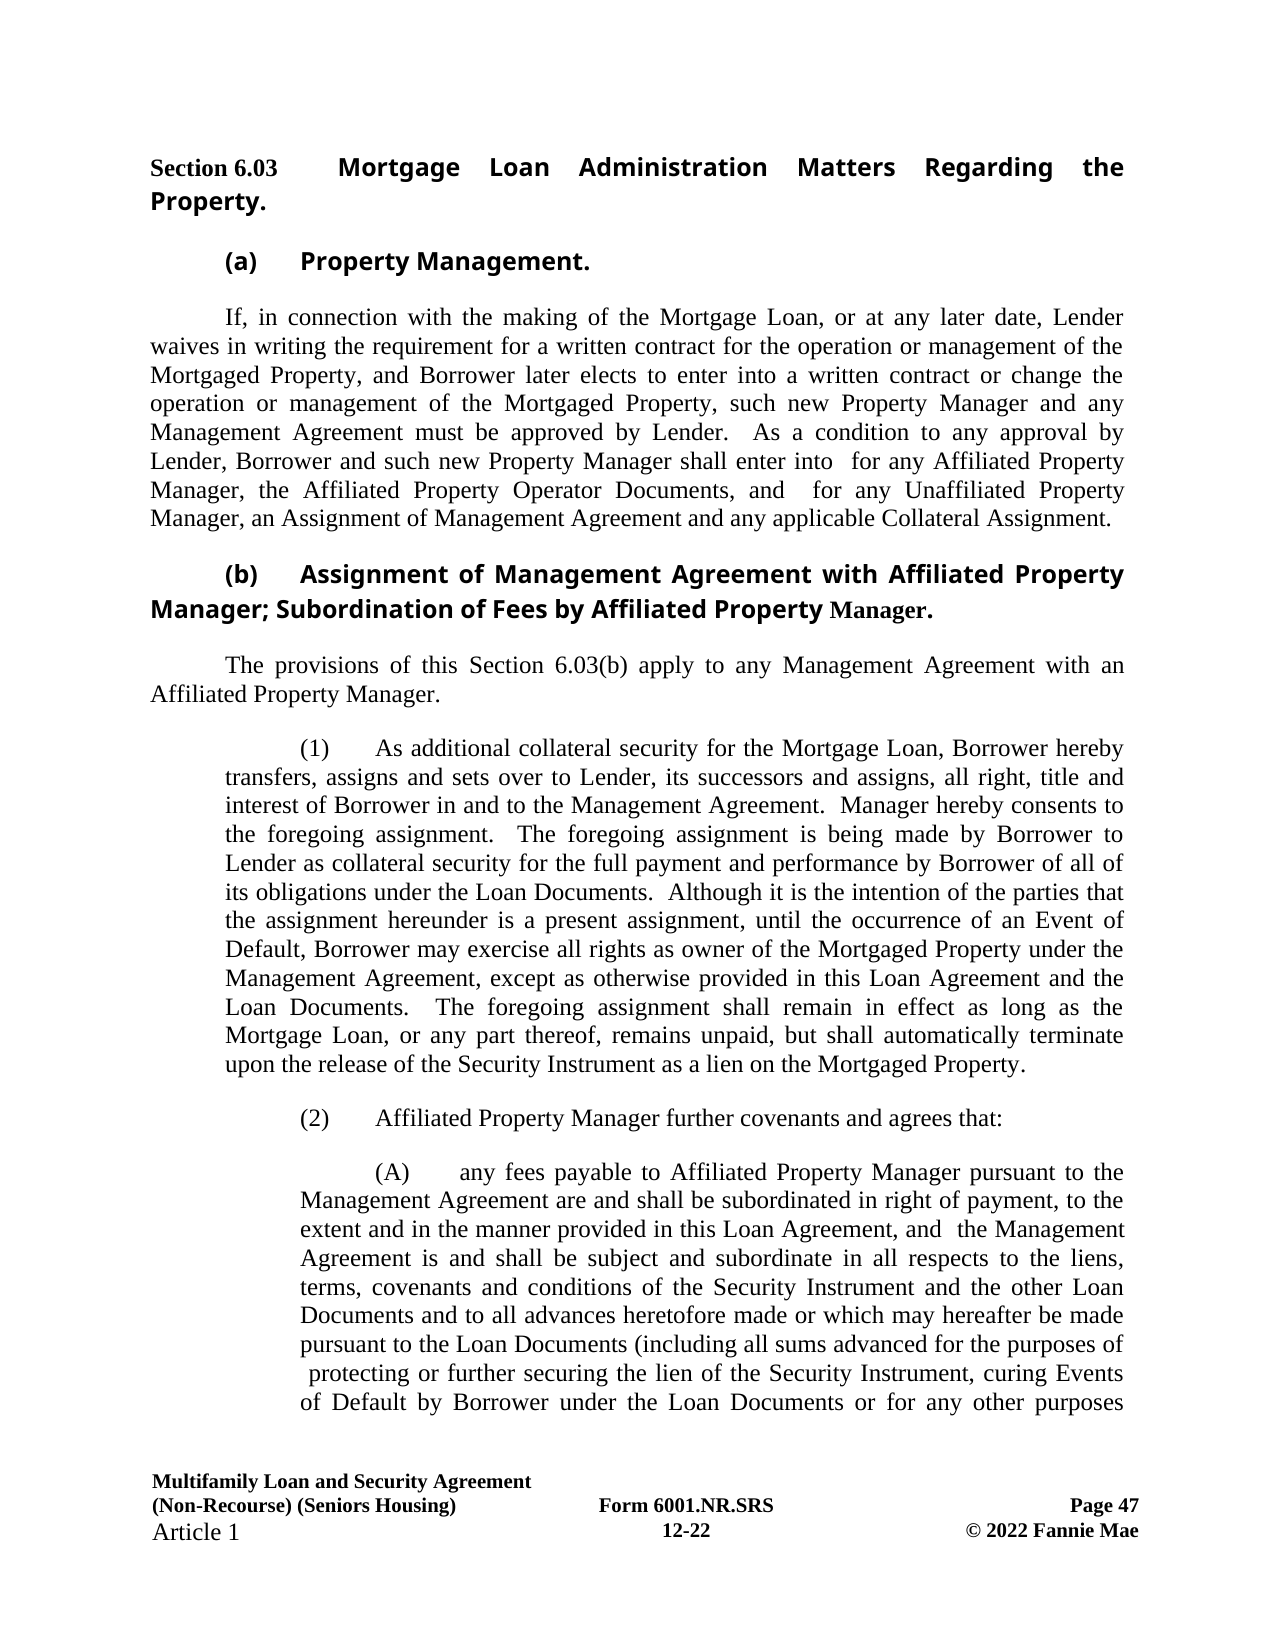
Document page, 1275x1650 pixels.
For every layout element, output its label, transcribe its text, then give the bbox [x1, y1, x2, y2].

subtitle Assignment of Management Agreement with Affiliated Property Manager; Subordination of Fees by Affiliated Property Manager. [150, 557, 1125, 625]
subtitle Mortgage Loan Administration Matters Regarding the Property. [150, 150, 1125, 218]
subtitle As additional collateral security for the Mortgage Loan, Borrower hereby transfers, assigns and sets over to Lender, its successors and assigns, all right, title and interest of Borrower in and to the Management Agreement. Manager hereby consents to the foregoing assignment. The foregoing assignment is being made by Borrower to Lender as collateral security for the full payment and performance by Borrower of all of its obligations under the Loan Documents. Although it is the intention of the parties that the assignment hereunder is a present assignment, until the occurrence of an Event of Default, Borrower may exercise all rights as owner of the Mortgaged Property under the Management Agreement, except as otherwise provided in this Loan Agreement and the Loan Documents. The foregoing assignment shall remain in effect as long as the Mortgage Loan, or any part thereof, remains unpaid, but shall automatically terminate upon the release of the Security Instrument as a lien on the Mortgaged Property. [225, 733, 1125, 1078]
subtitle Affiliated Property Manager further covenants and agrees that: [225, 1103, 1125, 1132]
text If, in connection with the making of the Mortgage Loan, or at any later date, Lender waives in writing the requirement for a written contract for the operation or management of the Mortgaged Property, and Borrower later elects to enter into a written contract or change the operation or management of the Mortgaged Property, such new Property Manager and any Management Agreement must be approved by Lender. As a condition to any approval by Lender, Borrower and such new Property Manager shall enter into for any Affiliated Property Manager, the Affiliated Property Operator Documents, and for any Unaffiliated Property Manager, an Assignment of Management Agreement and any applicable Collateral Assignment. [150, 302, 1125, 532]
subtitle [300, 1157, 1125, 1415]
subtitle Property Management. [150, 243, 1125, 277]
text The provisions of this Section 6.03(b) apply to any Management Agreement with an Affiliated Property Manager. [150, 650, 1125, 708]
